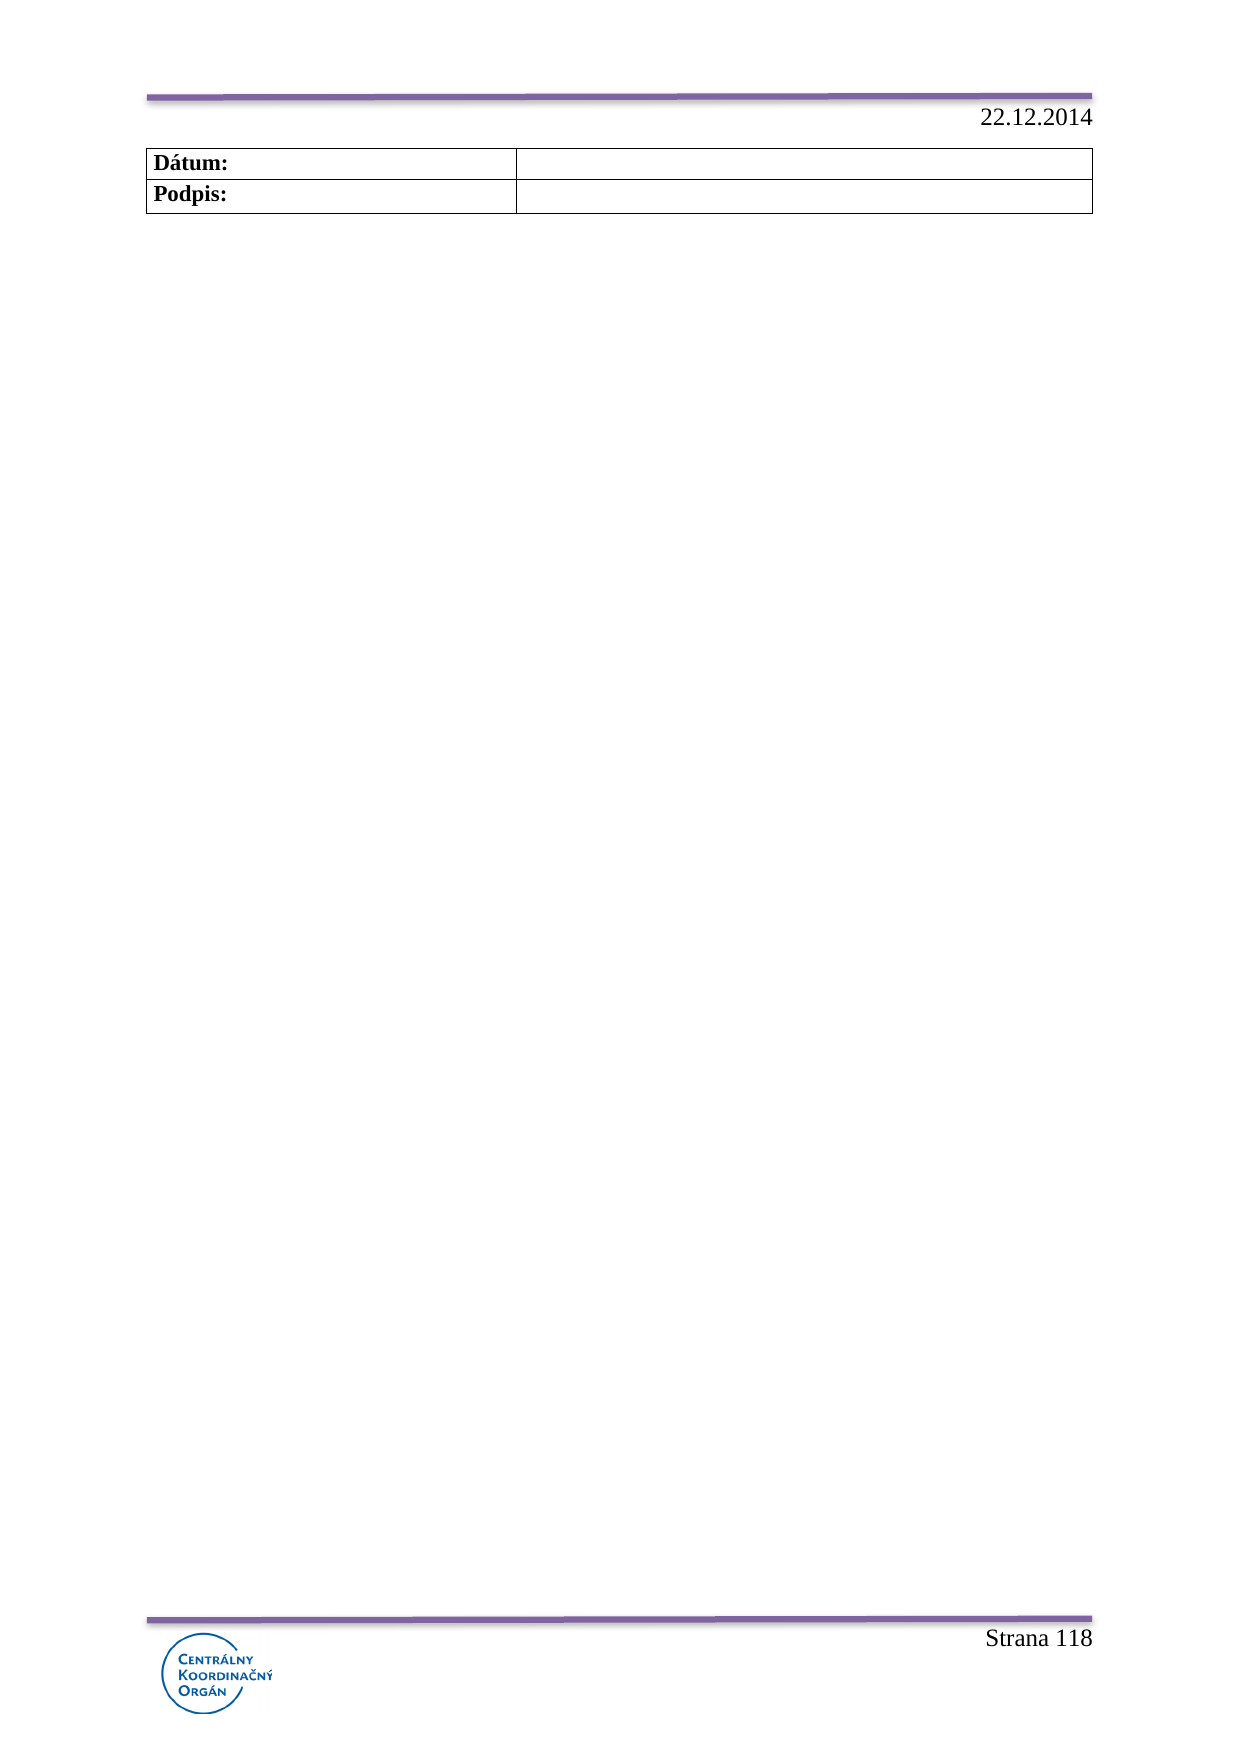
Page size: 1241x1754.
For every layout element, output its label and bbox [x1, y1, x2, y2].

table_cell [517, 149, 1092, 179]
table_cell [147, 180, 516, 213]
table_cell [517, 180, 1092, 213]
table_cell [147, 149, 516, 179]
picture [159, 1631, 272, 1713]
